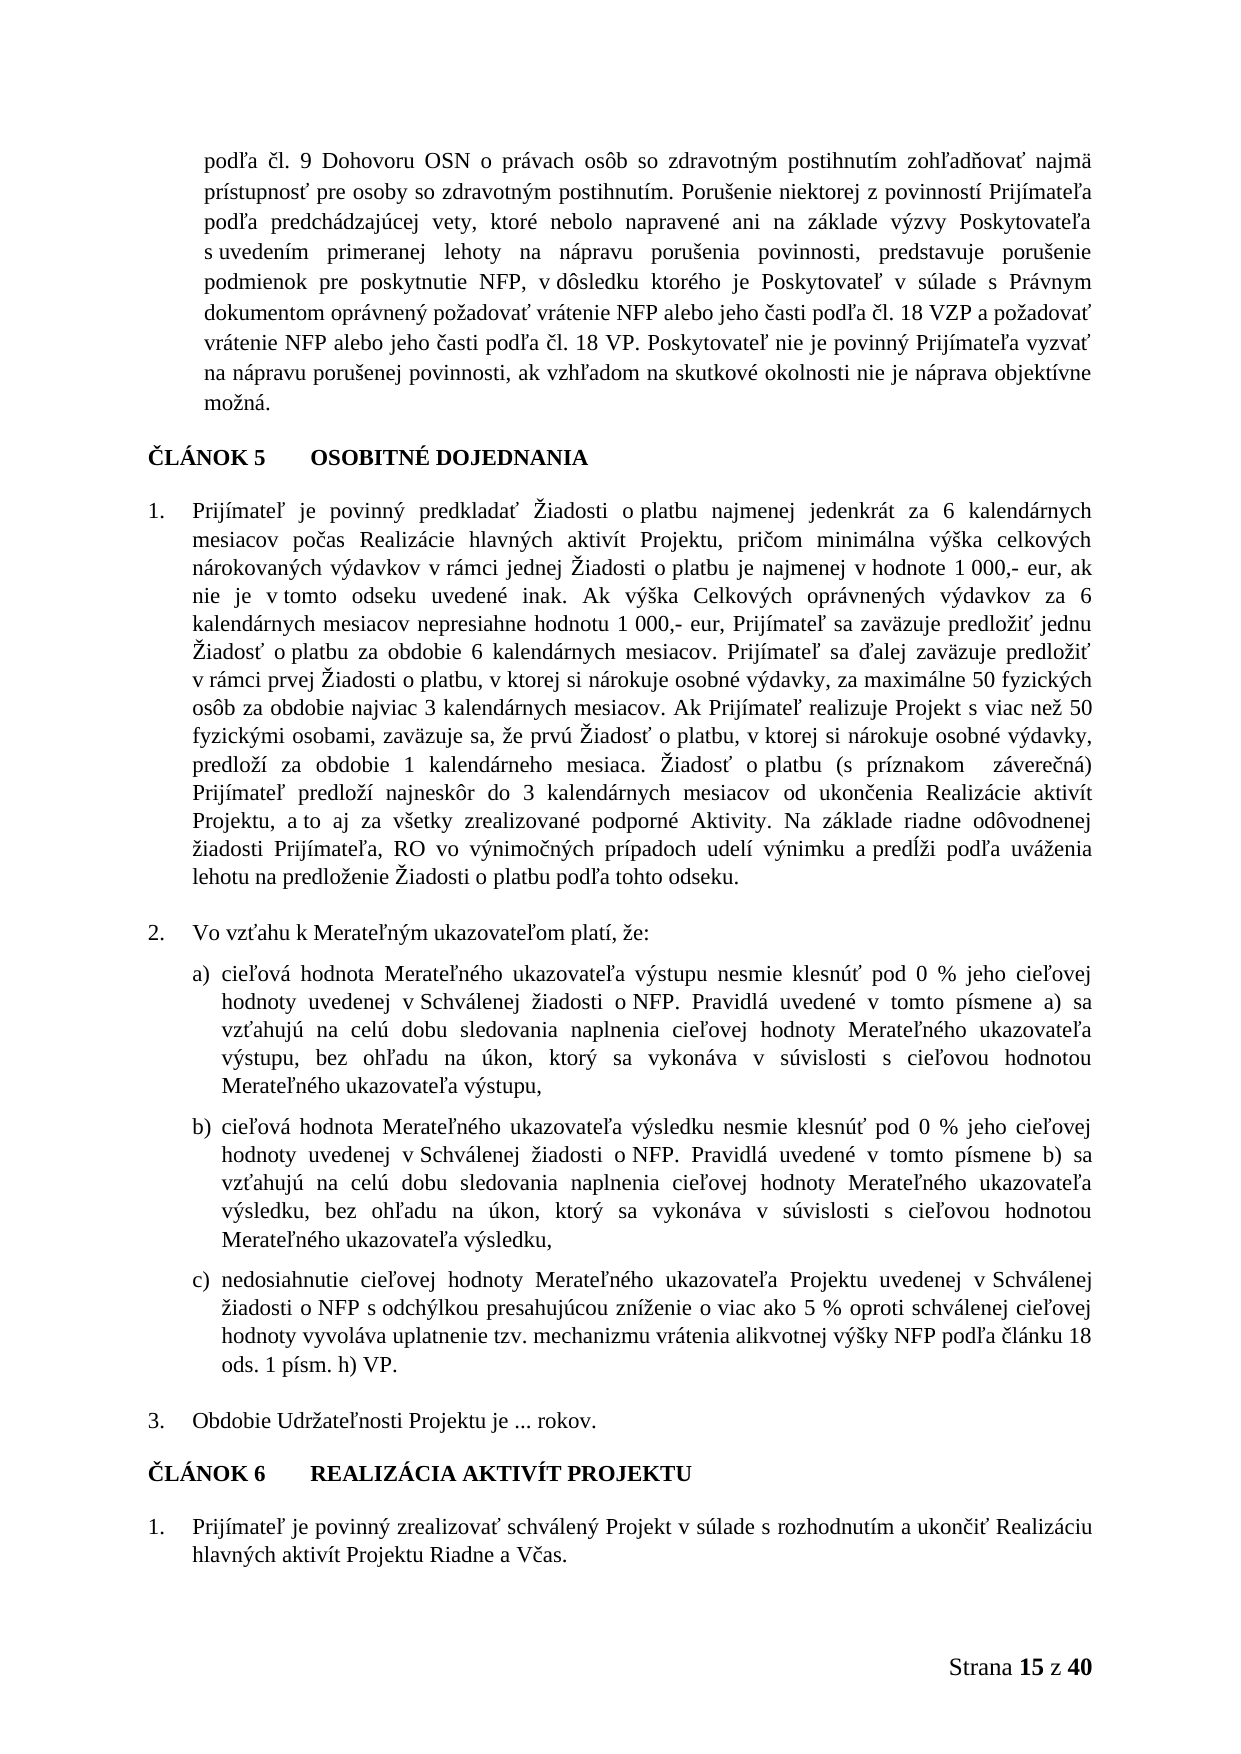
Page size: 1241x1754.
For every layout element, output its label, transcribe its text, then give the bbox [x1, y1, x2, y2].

list cieľová hodnota Merateľného ukazovateľa výsledku nesmie klesnúť pod 0 % jeho cieľovej hodnoty uvedenej v Schválenej žiadosti o NFP. Pravidlá uvedené v tomto písmene b) sa vzťahujú na celú dobu sledovania naplnenia cieľovej hodnoty Merateľného ukazovateľa výsledku, bez ohľadu na úkon, ktorý sa vykonáva v súvislosti s cieľovou hodnotou Merateľného ukazovateľa výsledku, [192, 1113, 1093, 1252]
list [148, 148, 1093, 416]
subtitle ČLÁNOK 5 OSOBITNÉ DOJEDNANIA [148, 444, 1093, 471]
list Vo vzťahu k Merateľným ukazovateľom platí, že: [148, 919, 1093, 946]
list Obdobie Udržateľnosti Projektu je ... rokov. [148, 1407, 1093, 1433]
list Prijímateľ je povinný predkladať Žiadosti o platbu najmenej jedenkrát za 6 kalendárnych mesiacov počas Realizácie hlavných aktivít Projektu, pričom minimálna výška celkových nárokovaných výdavkov v rámci jednej Žiadosti o platbu je najmenej v hodnote 1 000,- eur, ak nie je v tomto odseku uvedené inak. Ak výška Celkových oprávnených výdavkov za 6 kalendárnych mesiacov nepresiahne hodnotu 1 000,- eur, Prijímateľ sa zaväzuje predložiť jednu Žiadosť o platbu za obdobie 6 kalendárnych mesiacov. Prijímateľ sa ďalej zaväzuje predložiť v rámci prvej Žiadosti o platbu, v ktorej si nárokuje osobné výdavky, za maximálne 50 fyzických osôb za obdobie najviac 3 kalendárnych mesiacov. Ak Prijímateľ realizuje Projekt s viac než 50 fyzickými osobami, zaväzuje sa, že prvú Žiadosť o platbu, v ktorej si nárokuje osobné výdavky, predloží za obdobie 1 kalendárneho mesiaca. Žiadosť o platbu (s príznakom záverečná) Prijímateľ predloží najneskôr do 3 kalendárnych mesiacov od ukončenia Realizácie aktivít Projektu, a to aj za všetky zrealizované podporné Aktivity. Na základe riadne odôvodnenej žiadosti Prijímateľa, RO vo výnimočných prípadoch udelí výnimku a predĺži podľa uváženia lehotu na predloženie Žiadosti o platbu podľa tohto odseku. [148, 498, 1093, 889]
list Prijímateľ je povinný zrealizovať schválený Projekt v súlade s rozhodnutím a ukončiť Realizáciu hlavných aktivít Projektu Riadne a Včas. [148, 1513, 1093, 1568]
text ČLÁNOK 6 REALIZÁCIA AKTIVÍT PROJEKTU [148, 1460, 1093, 1486]
list cieľová hodnota Merateľného ukazovateľa výstupu nesmie klesnúť pod 0 % jeho cieľovej hodnoty uvedenej v Schválenej žiadosti o NFP. Pravidlá uvedené v tomto písmene a) sa vzťahujú na celú dobu sledovania naplnenia cieľovej hodnoty Merateľného ukazovateľa výstupu, bez ohľadu na úkon, ktorý sa vykonáva v súvislosti s cieľovou hodnotou Merateľného ukazovateľa výstupu, [192, 960, 1093, 1099]
list nedosiahnutie cieľovej hodnoty Merateľného ukazovateľa Projektu uvedenej v Schválenej žiadosti o NFP s odchýlkou presahujúcou zníženie o viac ako 5 % oproti schválenej cieľovej hodnoty vyvoláva uplatnenie tzv. mechanizmu vrátenia alikvotnej výšky NFP podľa článku 18 ods. 1 písm. h) VP. [192, 1266, 1093, 1377]
